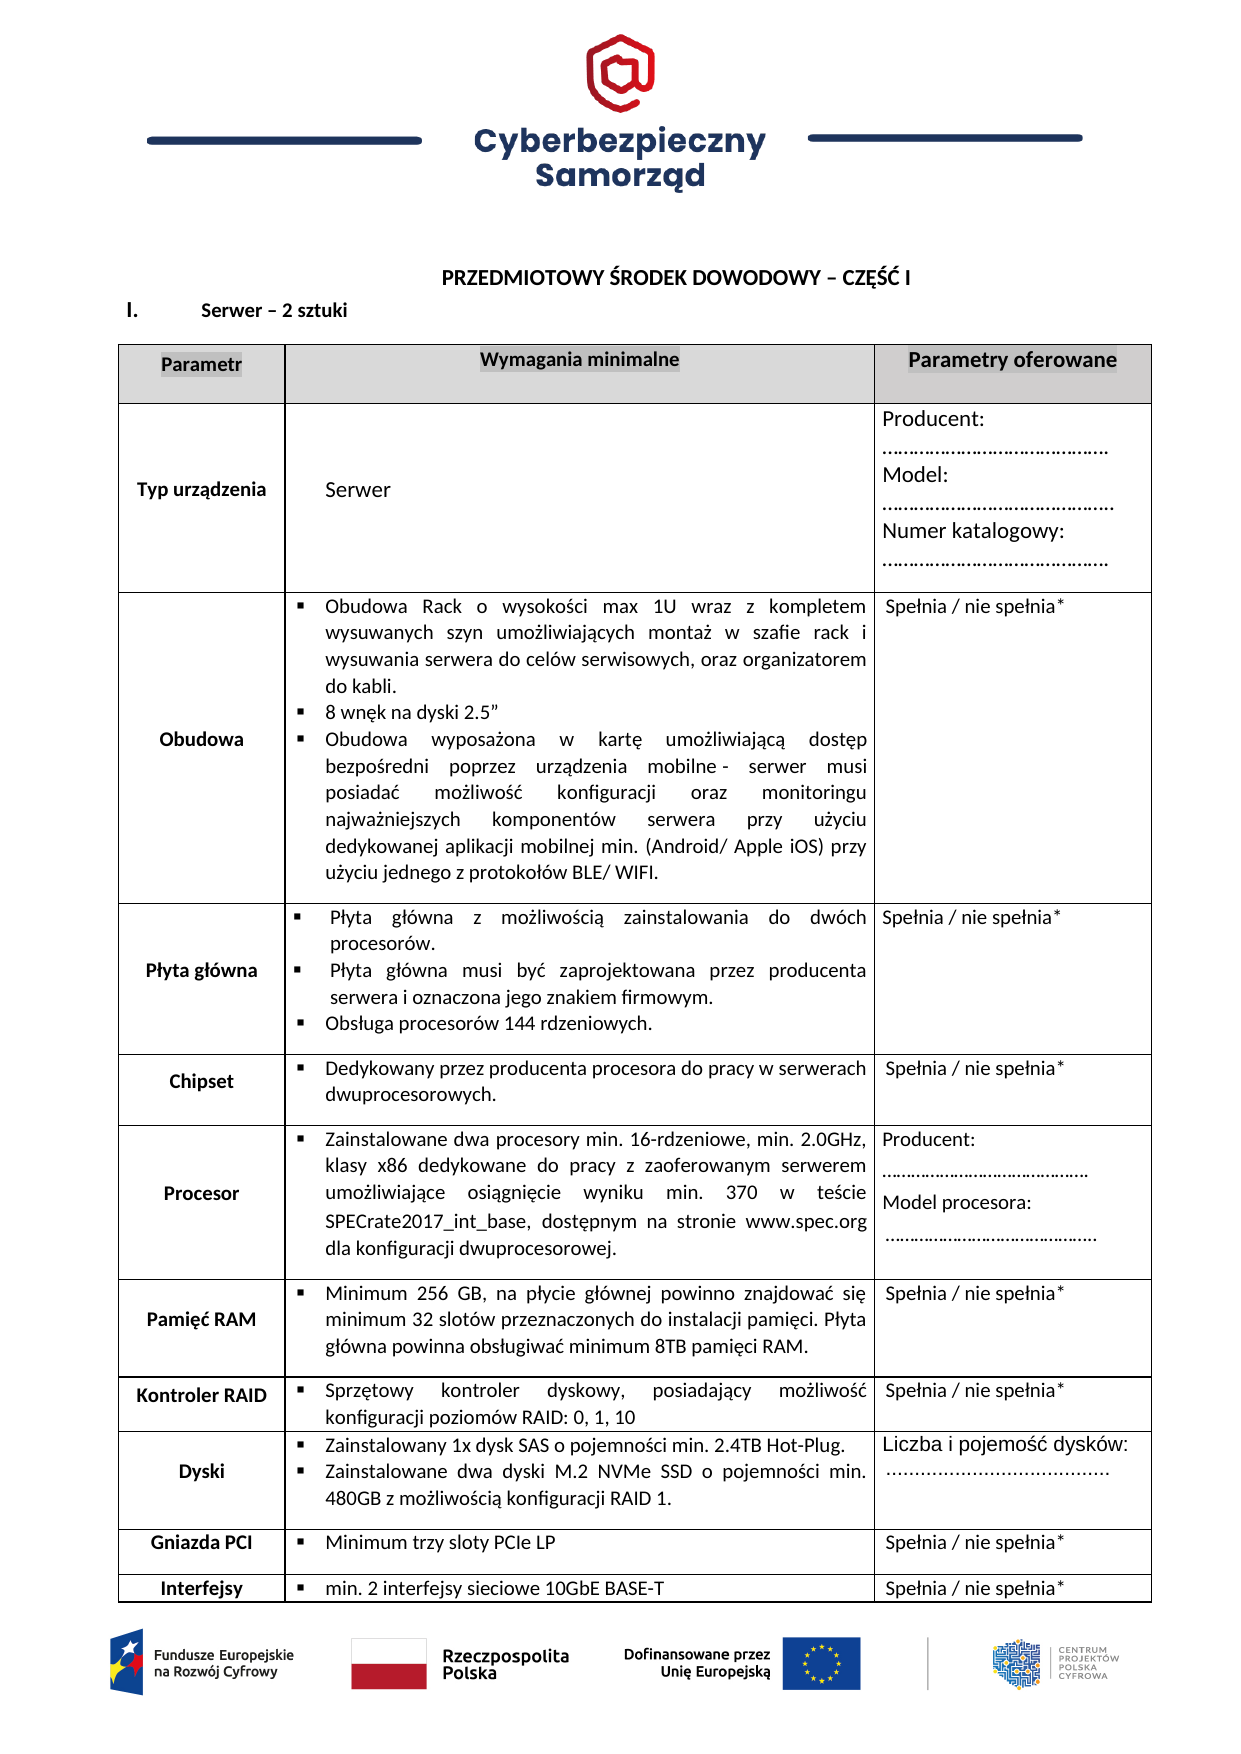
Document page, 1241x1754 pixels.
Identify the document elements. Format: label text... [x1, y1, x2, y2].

list Serwer – 2 sztuki [126, 295, 1152, 323]
table_cell Płyta główna z możliwością zainstalowania do dwóch procesorów. Płyta główna musi być zaprojektowana przez producenta serwera i oznaczona jego znakiem firmowym. Obsługa procesorów 144 rdzeniowych. [286, 904, 874, 1054]
table_header Parametry oferowane [875, 345, 1151, 403]
table_cell Producent: ……………………………………. Model: …………………………………….. Numer katalogowy: ……………………………………. [875, 404, 1151, 592]
picture [807, 134, 1083, 142]
table_cell Dedykowany przez producenta procesora do pracy w serwerach dwuprocesorowych. [286, 1055, 874, 1125]
table_cell Spełnia / nie spełnia* [875, 1055, 1151, 1125]
table_cell Spełnia / nie spełnia* [875, 1530, 1151, 1574]
table_cell Dyski [119, 1432, 284, 1528]
table_cell Spełnia / nie spełnia* [875, 1575, 1151, 1601]
table_header Wymagania minimalne [286, 345, 874, 403]
list PRZEDMIOTOWY ŚRODEK DOWODOWY – CZĘŚĆ I [201, 263, 1152, 291]
table_cell Spełnia / nie spełnia* [875, 904, 1151, 1054]
table_cell Obudowa Rack o wysokości max 1U wraz z kompletem wysuwanych szyn umożliwiających montaż w szafie rack i wysuwania serwera do celów serwisowych, oraz organizatorem do kabli. 8 wnęk na dyski 2.5” Obudowa wyposażona w kartę umożliwiającą dostęp bezpośredni poprzez urządzenia mobilne - serwer musi posiadać możliwość konfiguracji oraz monitoringu najważniejszych komponentów serwera przy użyciu dedykowanej aplikacji mobilnej min. (Android/ Apple iOS) przy użyciu jednego z protokołów BLE/ WIFI. [286, 593, 874, 903]
table_cell Liczba i pojemość dysków: ....................................... [875, 1432, 1151, 1528]
table_cell Spełnia / nie spełnia* [875, 1378, 1151, 1431]
table_cell Procesor [119, 1126, 284, 1279]
table_cell Minimum trzy sloty PCIe LP [286, 1530, 874, 1574]
table_cell Gniazda PCI [119, 1530, 284, 1574]
table_cell Obudowa [119, 593, 284, 903]
table_cell Minimum 256 GB, na płycie głównej powinno znajdować się minimum 32 slotów przeznaczonych do instalacji pamięci. Płyta główna powinna obsługiwać minimum 8TB pamięci RAM. [286, 1280, 874, 1376]
picture [147, 136, 422, 145]
table_cell Sprzętowy kontroler dyskowy, posiadający możliwość konfiguracji poziomów RAID: 0, 1, 10 [286, 1378, 874, 1431]
picture [474, 34, 766, 193]
table_cell Spełnia / nie spełnia* [875, 1280, 1151, 1376]
table_header Parametr [119, 345, 284, 403]
table_cell Zainstalowany 1x dysk SAS o pojemności min. 2.4TB Hot-Plug. Zainstalowane dwa dyski M.2 NVMe SSD o pojemności min. 480GB z możliwością konfiguracji RAID 1. [286, 1432, 874, 1528]
table_cell Zainstalowane dwa procesory min. 16-rdzeniowe, min. 2.0GHz, klasy x86 dedykowane do pracy z zaoferowanym serwerem umożliwiające osiągnięcie wyniku min. 370 w teście SPECrate2017_int_base, dostępnym na stronie www.spec.org dla konfiguracji dwuprocesorowej. [286, 1126, 874, 1279]
table_cell Kontroler RAID [119, 1378, 284, 1431]
table_cell Chipset [119, 1055, 284, 1125]
table_cell Spełnia / nie spełnia* [875, 593, 1151, 903]
table_cell Płyta główna [119, 904, 284, 1054]
table_cell Interfejsy sieciowe/FC/SAS [119, 1575, 284, 1601]
table_cell Serwer [286, 404, 874, 592]
table_cell Typ urządzenia [119, 404, 284, 592]
table_cell Producent: ……………………………………. Model procesora: …………………………………….. [875, 1126, 1151, 1279]
table_cell Pamięć RAM [119, 1280, 284, 1376]
picture [88, 1606, 1152, 1717]
